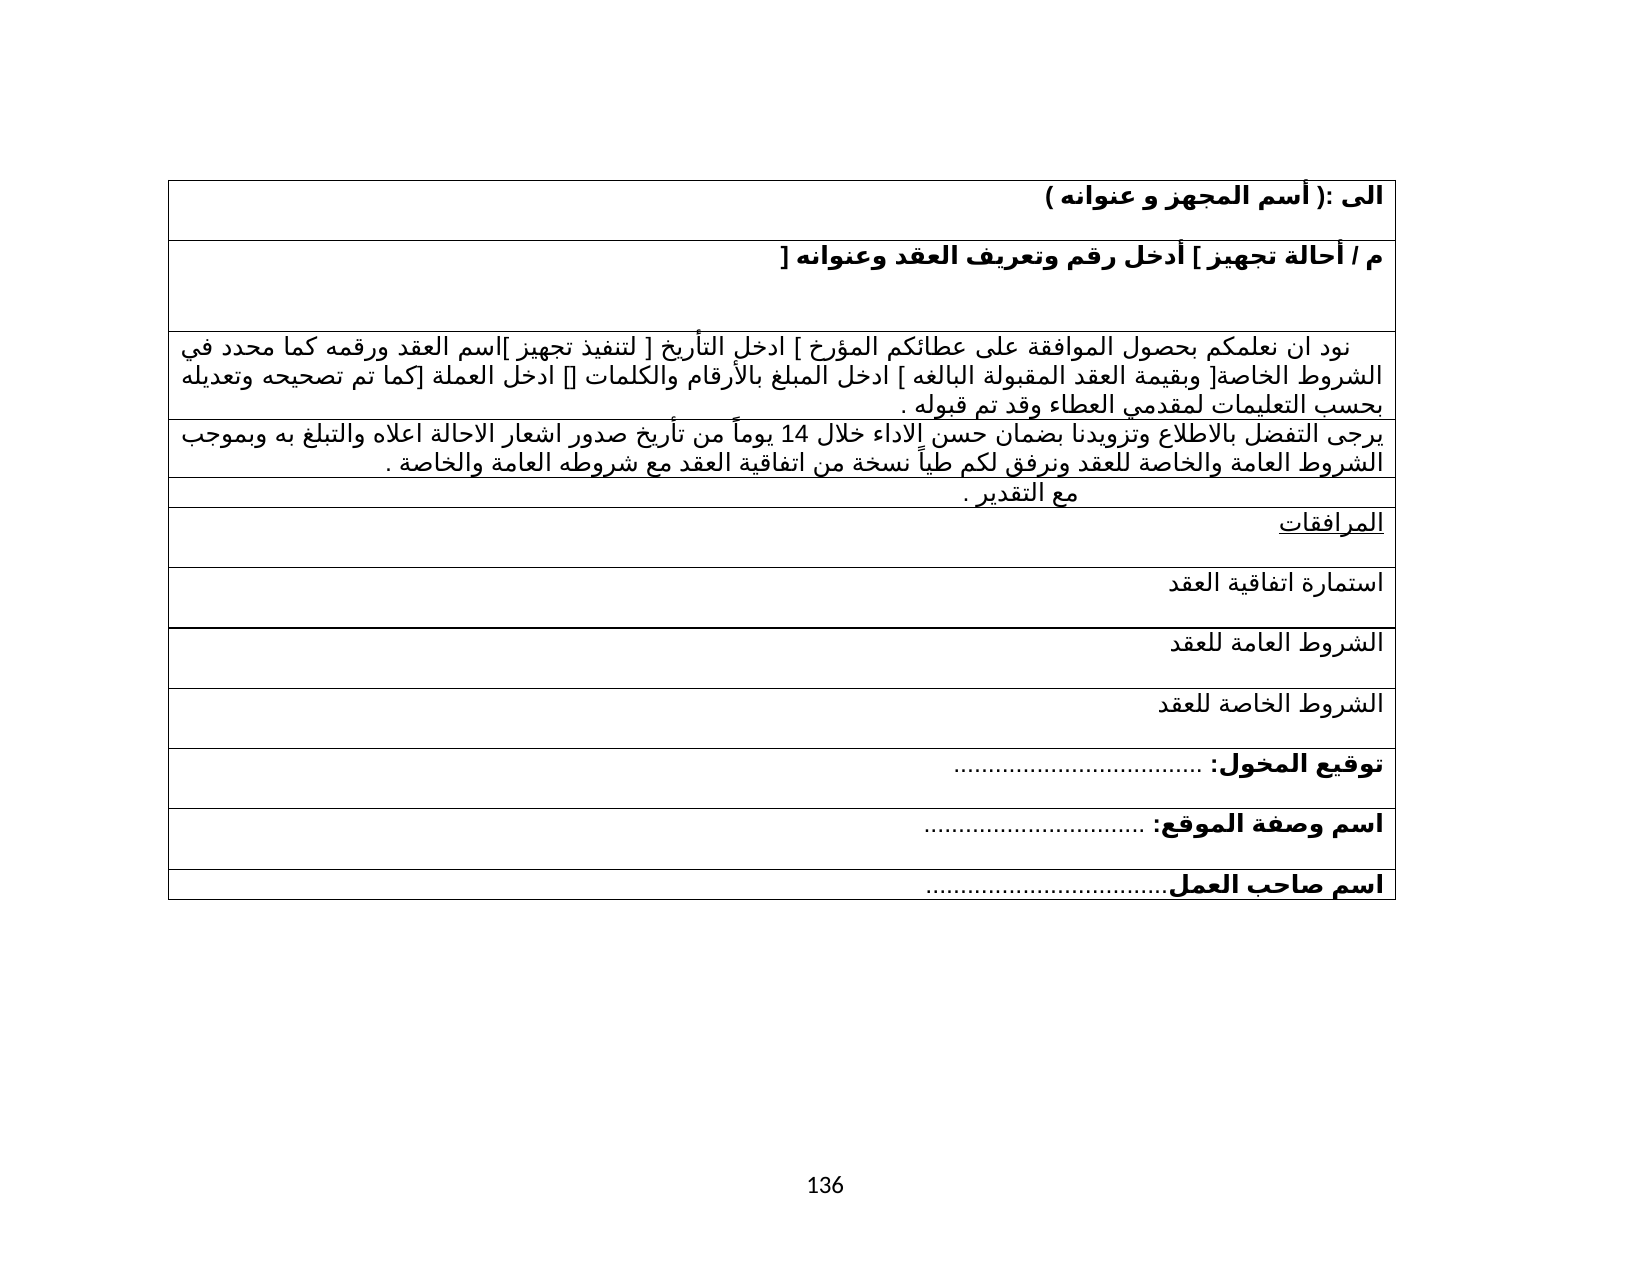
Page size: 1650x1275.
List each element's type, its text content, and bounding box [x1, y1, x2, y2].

table_cell م / أحالة تجهيز ] أدخل رقم وتعريف العقد وعنوانه [ [169, 241, 1395, 331]
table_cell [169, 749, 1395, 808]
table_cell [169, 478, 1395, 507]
table_cell الى :( أسم المجهز و عنوانه ) [169, 181, 1395, 240]
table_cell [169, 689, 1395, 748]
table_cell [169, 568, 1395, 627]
table_cell نود ان نعلمكم بحصول الموافقة على عطائكم المؤرخ ] ادخل التأريخ [ لتنفيذ تجهيز ]اسم العقد ورقمه كما محدد في الشروط الخاصة[ وبقيمة العقد المقبولة البالغه ] ادخل المبلغ بالأرقام والكلمات [] ادخل العملة [كما تم تصحيحه وتعديله بحسب التعليمات لمقدمي العطاء وقد تم قبوله . [169, 332, 1395, 418]
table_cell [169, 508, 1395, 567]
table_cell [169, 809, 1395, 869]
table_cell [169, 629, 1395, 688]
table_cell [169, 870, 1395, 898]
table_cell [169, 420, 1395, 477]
